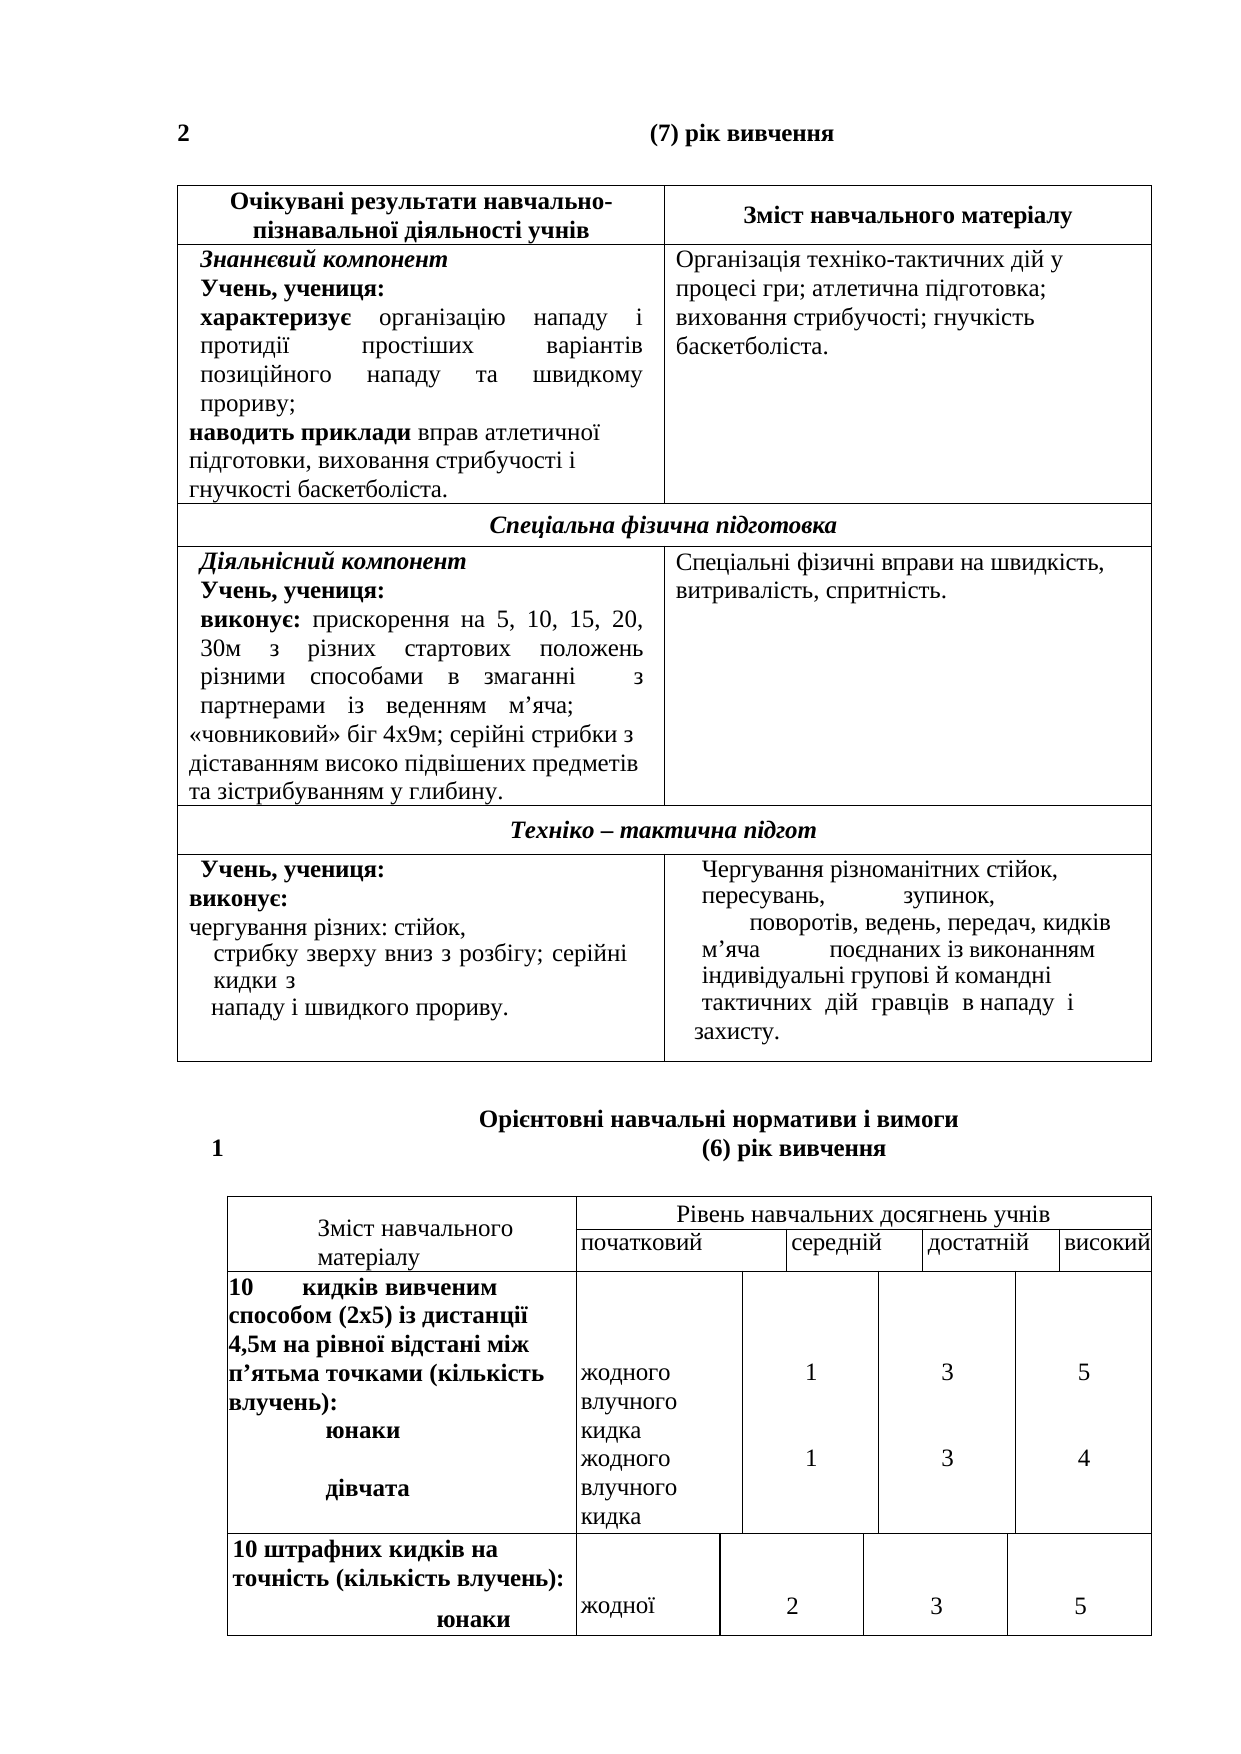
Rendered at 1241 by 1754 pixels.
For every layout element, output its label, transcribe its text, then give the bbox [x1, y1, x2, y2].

table_cell 3 2 [864, 1534, 1007, 1635]
table_cell Учень, учениця: виконує: чергування різних: стійок, [178, 855, 664, 1061]
table_cell Чергування різноманітних стійок, пересувань, зупинок, поворотів, ведень, передач, кидків м’яча поєднаних із виконанням індивідуальні групові й командні тактичних дій гравців в нападу і захисту. [665, 855, 1151, 1061]
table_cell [577, 1534, 719, 1635]
table_header Зміст навчального матеріалу [665, 186, 1151, 243]
table_cell Техніко – тактична підгот [178, 806, 1151, 853]
table_header Очікувані результати навчально- пізнавальної діяльності учнів [178, 186, 664, 243]
table_cell Спеціальні фізичні вправи на швидкість, витривалість, спритність. [665, 547, 1151, 805]
table_header Зміст навчального матеріалу [228, 1197, 576, 1271]
table_cell 2 1 [721, 1534, 863, 1635]
list (7) рік вивчення [177, 118, 1082, 147]
table_cell достатній [923, 1230, 1059, 1271]
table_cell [228, 1534, 576, 1635]
table_cell 1 1 [743, 1272, 878, 1533]
text Орієнтовні навчальні нормативи і вимоги [286, 1104, 1152, 1133]
table_cell Організація техніко-тактичних дій у процесі гри; атлетична підготовка; виховання стрибучості; гнучкість баскетболіста. [665, 245, 1151, 503]
table_header Рівень навчальних досягнень учнів [577, 1197, 1151, 1228]
list (6) рік вивчення [211, 1133, 1152, 1162]
table_cell Знаннєвий компонент Учень, учениця: характеризує організацію нападу і протидії простіших варіантів позиційного нападу та швидкому прориву; наводить приклади вправ атлетичної підготовки, виховання стрибучості і гнучкості баскетболіста. [178, 245, 664, 503]
table_cell 3 3 [879, 1272, 1015, 1533]
table_cell Спеціальна фізична підготовка [178, 504, 1151, 546]
table_cell 5 4 [1016, 1272, 1151, 1533]
table_cell високий [1060, 1230, 1151, 1271]
table_cell кидків вивченим способом (2х5) із дистанції 4,5м на рівної відстані між п’ятьма точками (кількість влучень): юнаки дівчата [228, 1272, 576, 1533]
table_cell 5 4 [1008, 1534, 1151, 1635]
table_cell початковий [577, 1230, 786, 1271]
table_cell Діяльнісний компонент Учень, учениця: виконує: прискорення на 5, 10, 15, 20, 30м з різних стартових положень різними способами в змаганні з партнерами із веденням м’яча; «човниковий» біг 4х9м; серійні стрибки з діставанням високо підвішених предметів та зістрибуванням у глибину. [178, 547, 664, 805]
table_cell середній [787, 1230, 922, 1271]
table_cell жодного влучного кидка жодного влучного кидка [577, 1272, 742, 1533]
